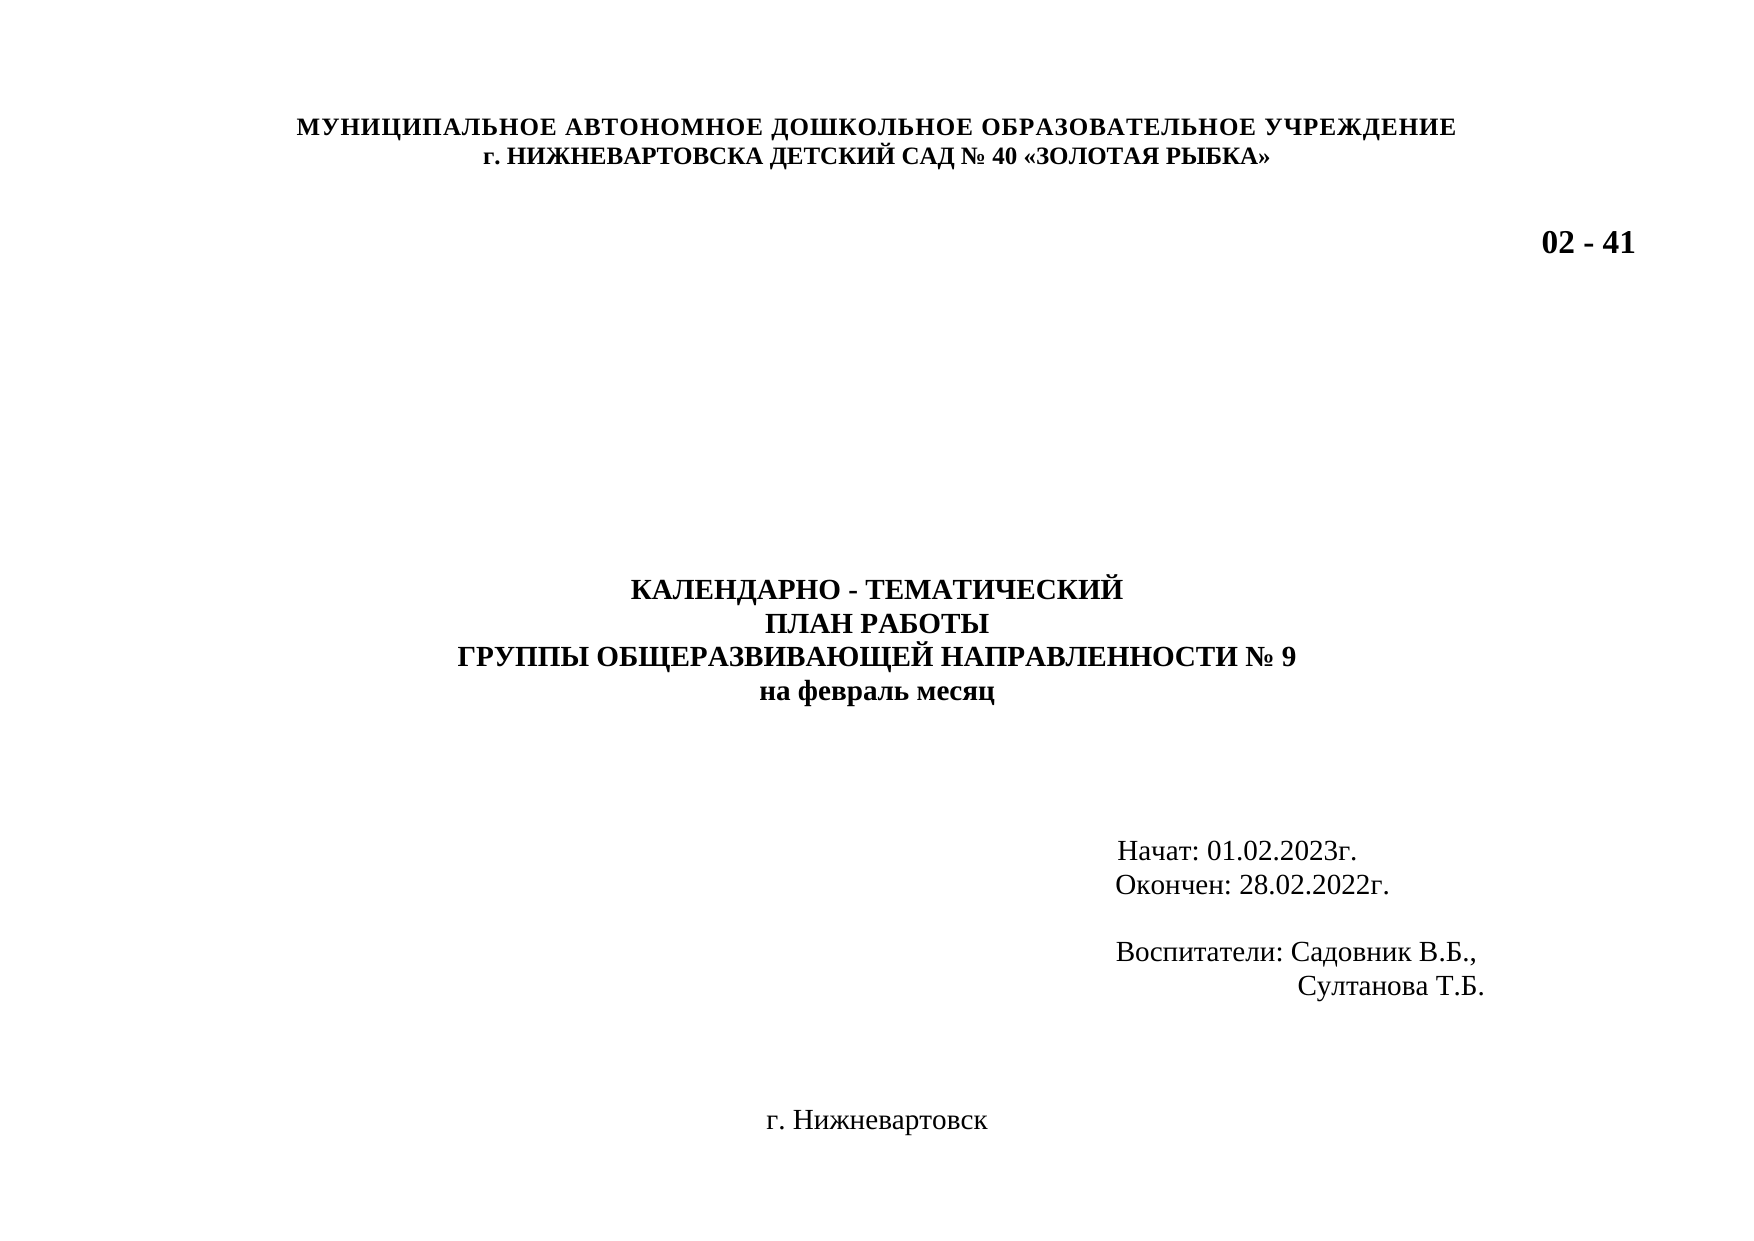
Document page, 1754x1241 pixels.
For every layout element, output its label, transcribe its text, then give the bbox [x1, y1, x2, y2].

text г. Нижневартовск [118, 1102, 1636, 1135]
text МУНИЦИПАЛЬНОЕ АВТОНОМНОЕ ДОШКОЛЬНОЕ ОБРАЗОВАТЕЛЬНОЕ УЧРЕЖДЕНИЕ [118, 112, 1636, 141]
text на февраль месяц [118, 673, 1636, 707]
text г. НИЖНЕВАРТОВСКА ДЕТСКИЙ САД № 40 «ЗОЛОТАЯ РЫБКА» [118, 141, 1636, 170]
text КАЛЕНДАРНО - ТЕМАТИЧЕСКИЙ [118, 572, 1636, 606]
text ПЛАН РАБОТЫ [118, 606, 1636, 639]
text ГРУППЫ ОБЩЕРАЗВИВАЮЩЕЙ НАПРАВЛЕННОСТИ № 9 [118, 639, 1636, 673]
text Воспитатели: Садовник В.Б., [118, 934, 1636, 968]
text Окончен: 28.02.2022г. [118, 867, 1636, 901]
text 02 - 41 [118, 223, 1636, 261]
text Султанова Т.Б. [118, 968, 1636, 1001]
text Начат: 01.02.2023г. [118, 833, 1636, 867]
